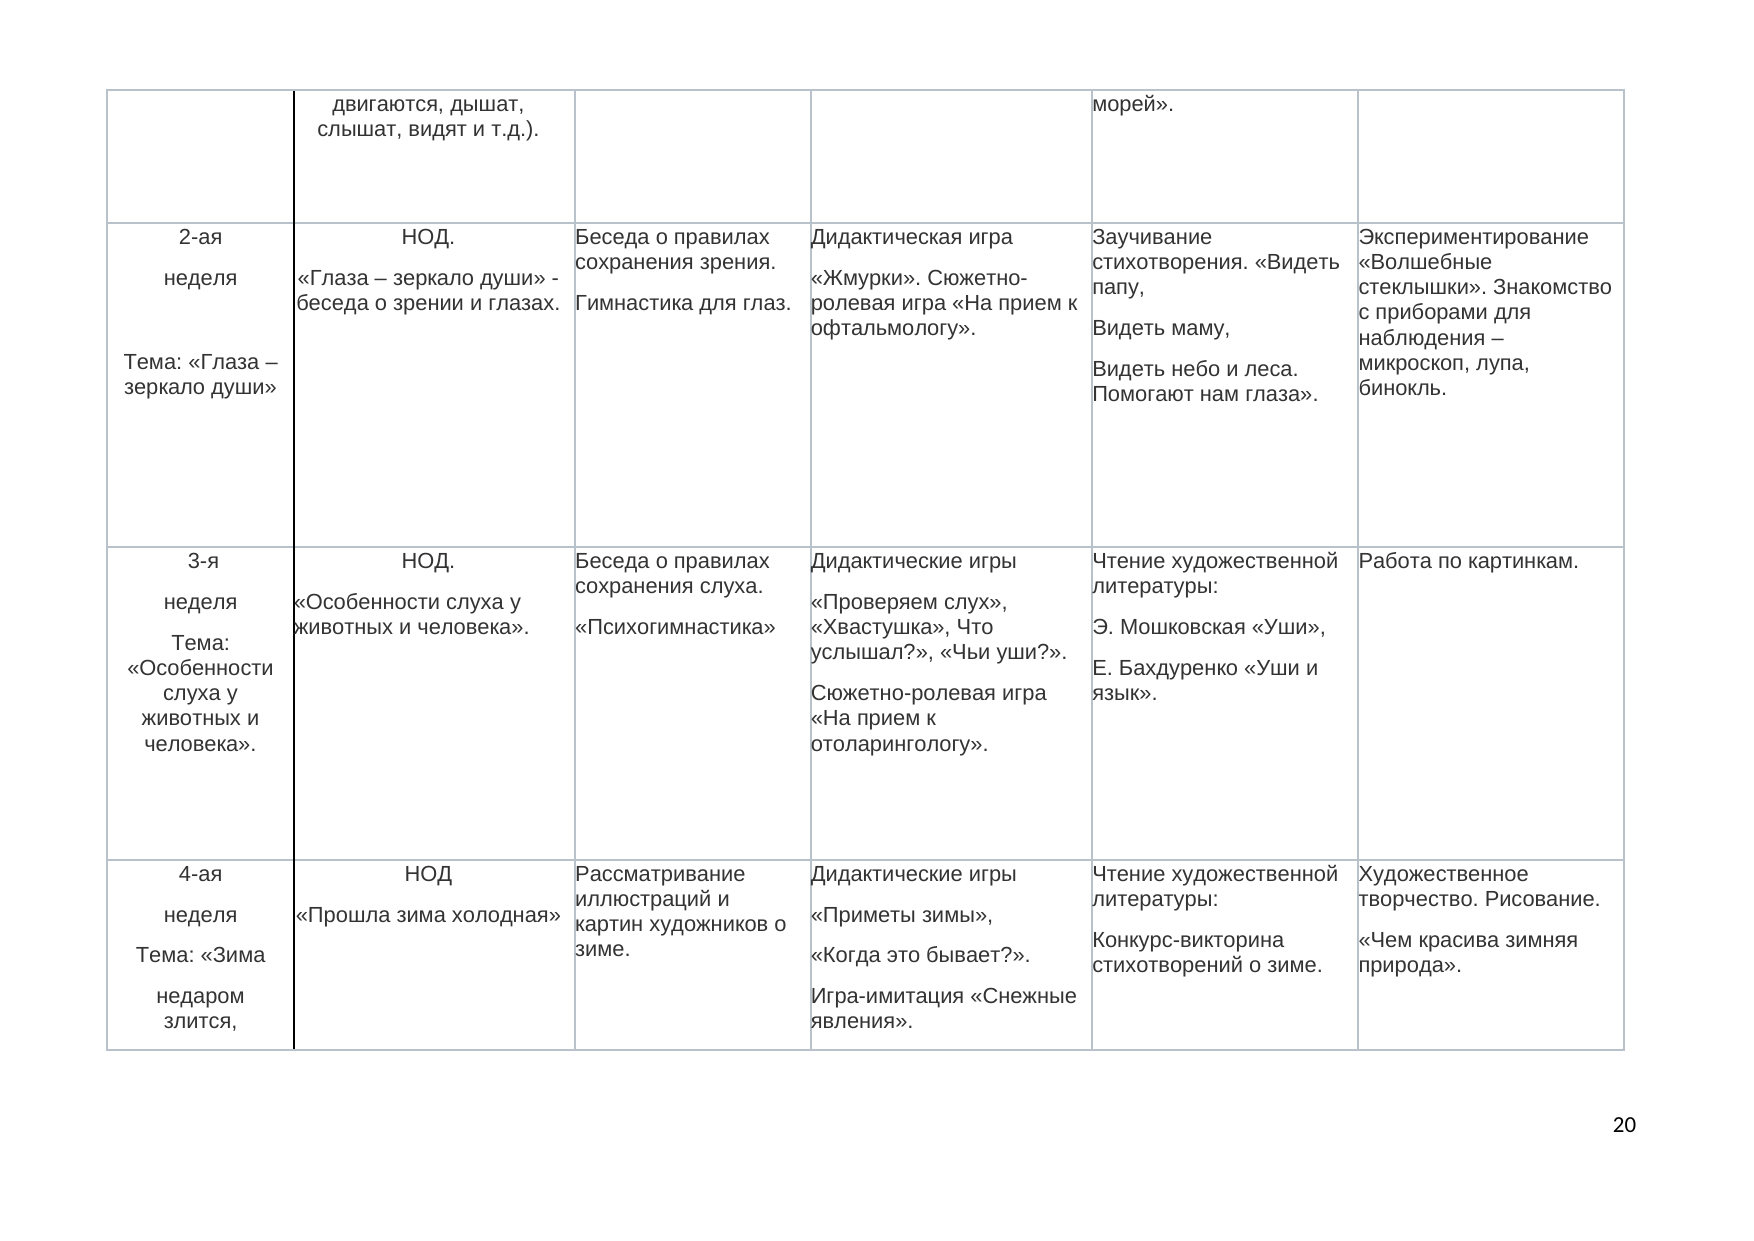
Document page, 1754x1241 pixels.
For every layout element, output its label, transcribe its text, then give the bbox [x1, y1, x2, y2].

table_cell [1359, 91, 1623, 222]
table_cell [812, 861, 1091, 1049]
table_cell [108, 861, 293, 1049]
table_cell Работа по картинкам. [1359, 548, 1623, 859]
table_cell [108, 91, 293, 222]
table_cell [812, 91, 1091, 222]
table_cell Чтение художественной литературы: Э. Мошковская «Уши», Е. Бахдуренко «Уши и язык». [1093, 548, 1357, 859]
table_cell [576, 861, 810, 1049]
table_cell Беседа о правилах сохранения слуха. «Психогимнастика» [576, 548, 810, 859]
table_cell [1093, 91, 1357, 222]
table_cell Заучивание стихотворения. «Видеть папу, Видеть маму, Видеть небо и леса. Помогают нам глаза». [1093, 224, 1357, 546]
table_cell Дидактические игры «Проверяем слух», «Хвастушка», Что услышал?», «Чьи уши?». Сюжетно-ролевая игра «На прием к отоларингологу». [812, 548, 1091, 859]
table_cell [1093, 861, 1357, 1049]
table_cell НОД. «Глаза – зеркало души» - беседа о зрении и глазах. [295, 224, 574, 546]
table_cell Дидактическая игра «Жмурки». Сюжетно-ролевая игра «На прием к офтальмологу». [812, 224, 1091, 546]
table_cell НОД. «Особенности слуха у животных и человека». [295, 548, 574, 859]
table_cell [295, 861, 574, 1049]
table_cell Экспериментирование «Волшебные стеклышки». Знакомство с приборами для наблюдения – микроскоп, лупа, бинокль. [1359, 224, 1623, 546]
table_cell 2-ая неделя Тема: «Глаза – зеркало души» [108, 224, 293, 546]
table_cell 3-я неделя Тема: «Особенности слуха у животных и человека». [108, 548, 293, 859]
table_cell Беседа о правилах сохранения зрения. Гимнастика для глаз. [576, 224, 810, 546]
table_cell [295, 91, 574, 222]
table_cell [1359, 861, 1623, 1049]
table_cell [576, 91, 810, 222]
